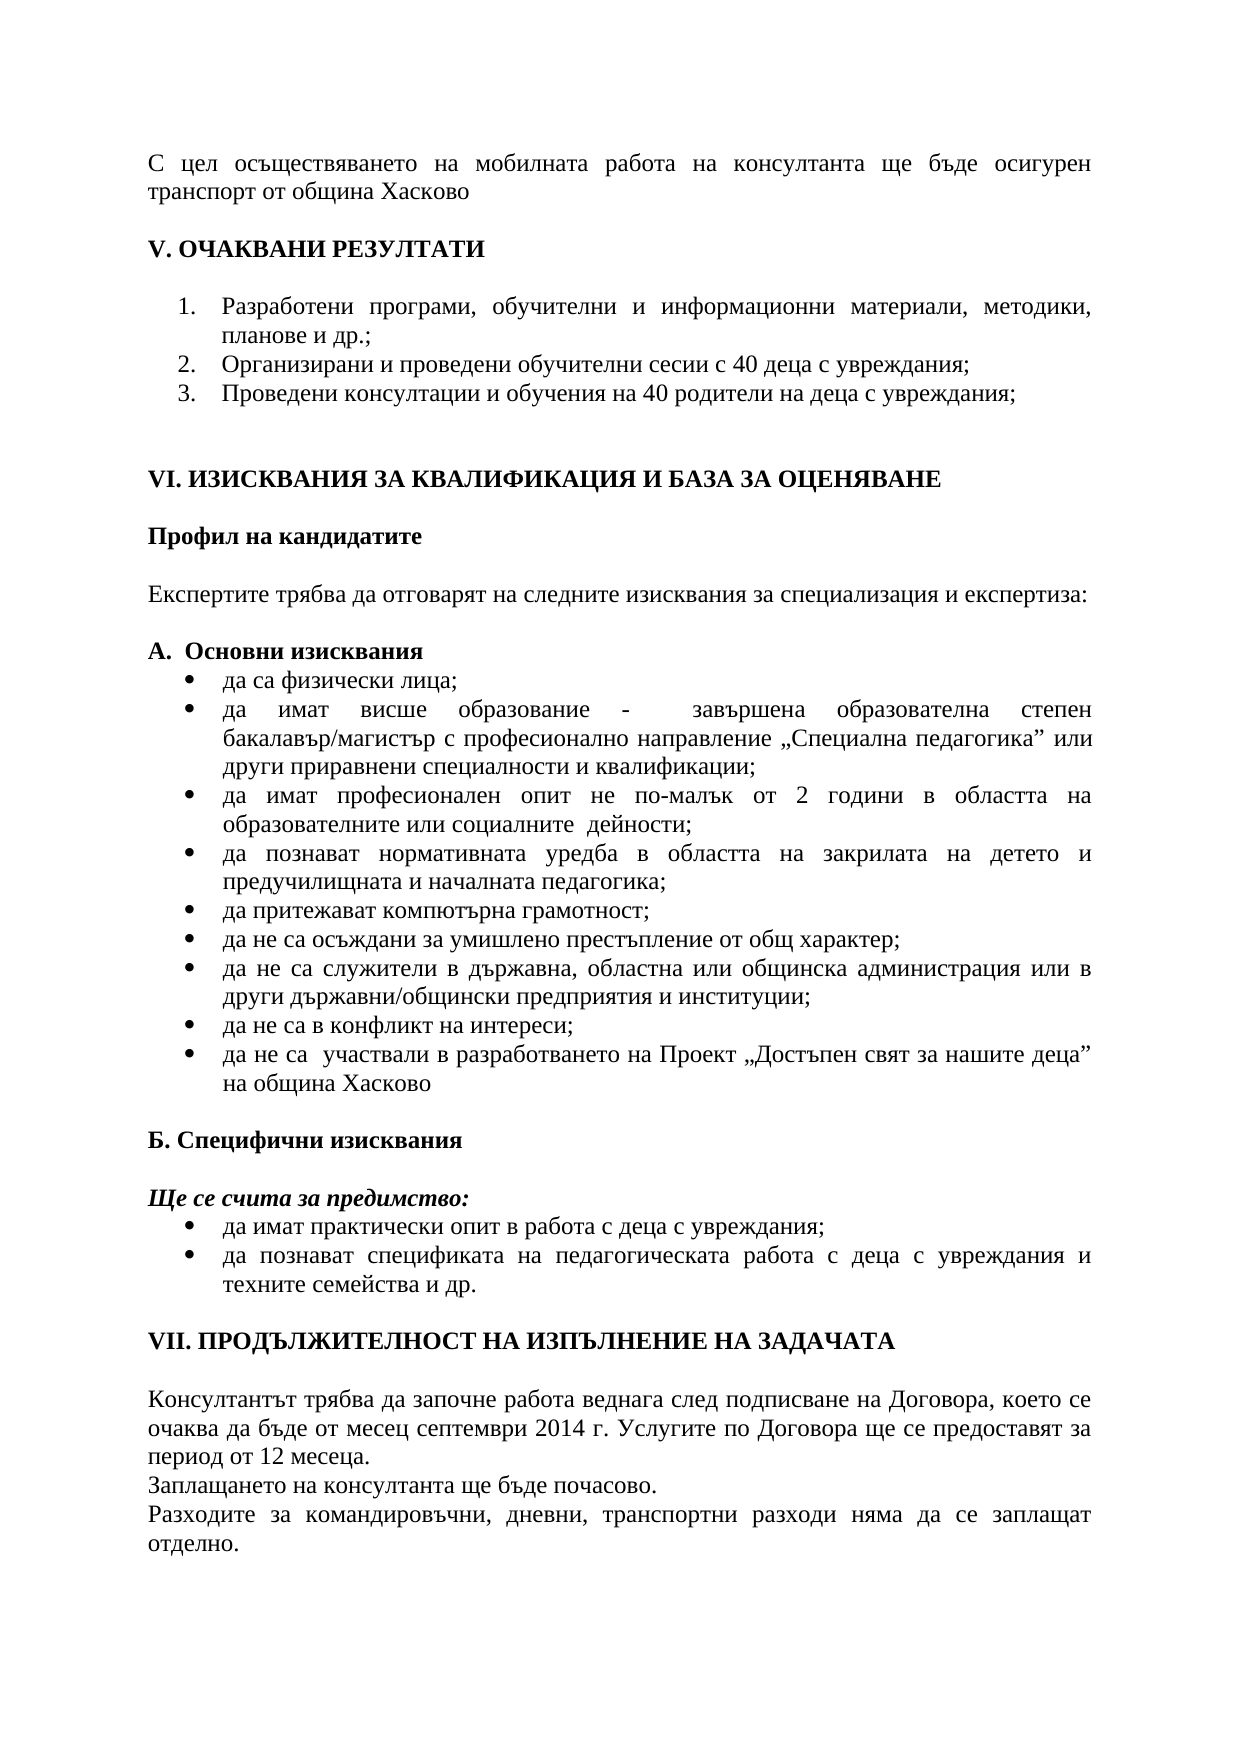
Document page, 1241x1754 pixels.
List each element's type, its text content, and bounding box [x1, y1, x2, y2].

text Ще се счита за предимство: [148, 1183, 1093, 1211]
text Заплащането на консултанта ще бъде почасово. [148, 1470, 1093, 1499]
text Б. Специфични изисквания [148, 1125, 1093, 1154]
list да имат професионален опит не по-малък от 2 години в областта на образователните или социалните дейности; [185, 780, 1093, 838]
list да познават нормативната уредба в областта на закрилата на детето и предучилищната и началната педагогика; [185, 838, 1093, 895]
list да познават спецификата на педагогическата работа с деца с увреждания и техните семейства и др. [185, 1240, 1093, 1298]
text Профил на кандидатите [148, 521, 1093, 550]
list да имат практически опит в работа с деца с увреждания; [185, 1211, 1093, 1240]
list Разработени програми, обучителни и информационни материали, методики, планове и др.; [177, 291, 1093, 349]
text VІ. ИЗИСКВАНИЯ ЗА КВАЛИФИКАЦИЯ И БАЗА ЗА ОЦЕНЯВАНЕ [148, 464, 1093, 493]
list да са физически лица; [185, 665, 1093, 694]
list V. ОЧАКВАНИ РЕЗУЛТАТИ [148, 234, 1093, 263]
list Проведени консултации и обучения на 40 родители на деца с увреждания; [177, 378, 1093, 406]
list да не са в конфликт на интереси; [185, 1010, 1093, 1039]
text С цел осъществяването на мобилната работа на консултанта ще бъде осигурен транспорт от община Хасково [148, 148, 1093, 205]
list да не са участвали в разработването на Проект „Достъпен свят за нашите деца” на община Хасково [185, 1039, 1093, 1096]
text Разходите за командировъчни, дневни, транспортни разходи няма да се заплащат отделно. [148, 1499, 1093, 1556]
list да не са служители в държавна, областна или общинска администрация или в други държавни/общински предприятия и институции; [185, 953, 1093, 1010]
list VІІ. ПРОДЪЛЖИТЕЛНОСТ НА ИЗПЪЛНЕНИЕ НА ЗАДАЧАТА [148, 1326, 1093, 1355]
list да притежават компютърна грамотност; [185, 895, 1093, 924]
text Експертите трябва да отговарят на следните изисквания за специализация и експертиза: [148, 579, 1093, 608]
list Организирани и проведени обучителни сесии с 40 деца с увреждания; [177, 349, 1093, 378]
list да не са осъждани за умишлено престъпление от общ характер; [185, 924, 1093, 953]
text А. Основни изисквания [148, 636, 1093, 665]
list Консултантът трябва да започне работа веднага след подписване на Договора, което се очаква да бъде от месец септември . Услугите по Договора ще се предоставят за период от 12 месеца. [148, 1384, 1093, 1470]
list да имат висше образование - завършена образователна степен бакалавър/магистър с професионално направление „Специална педагогика” или други приравнени специалности и квалификации; [185, 694, 1093, 780]
